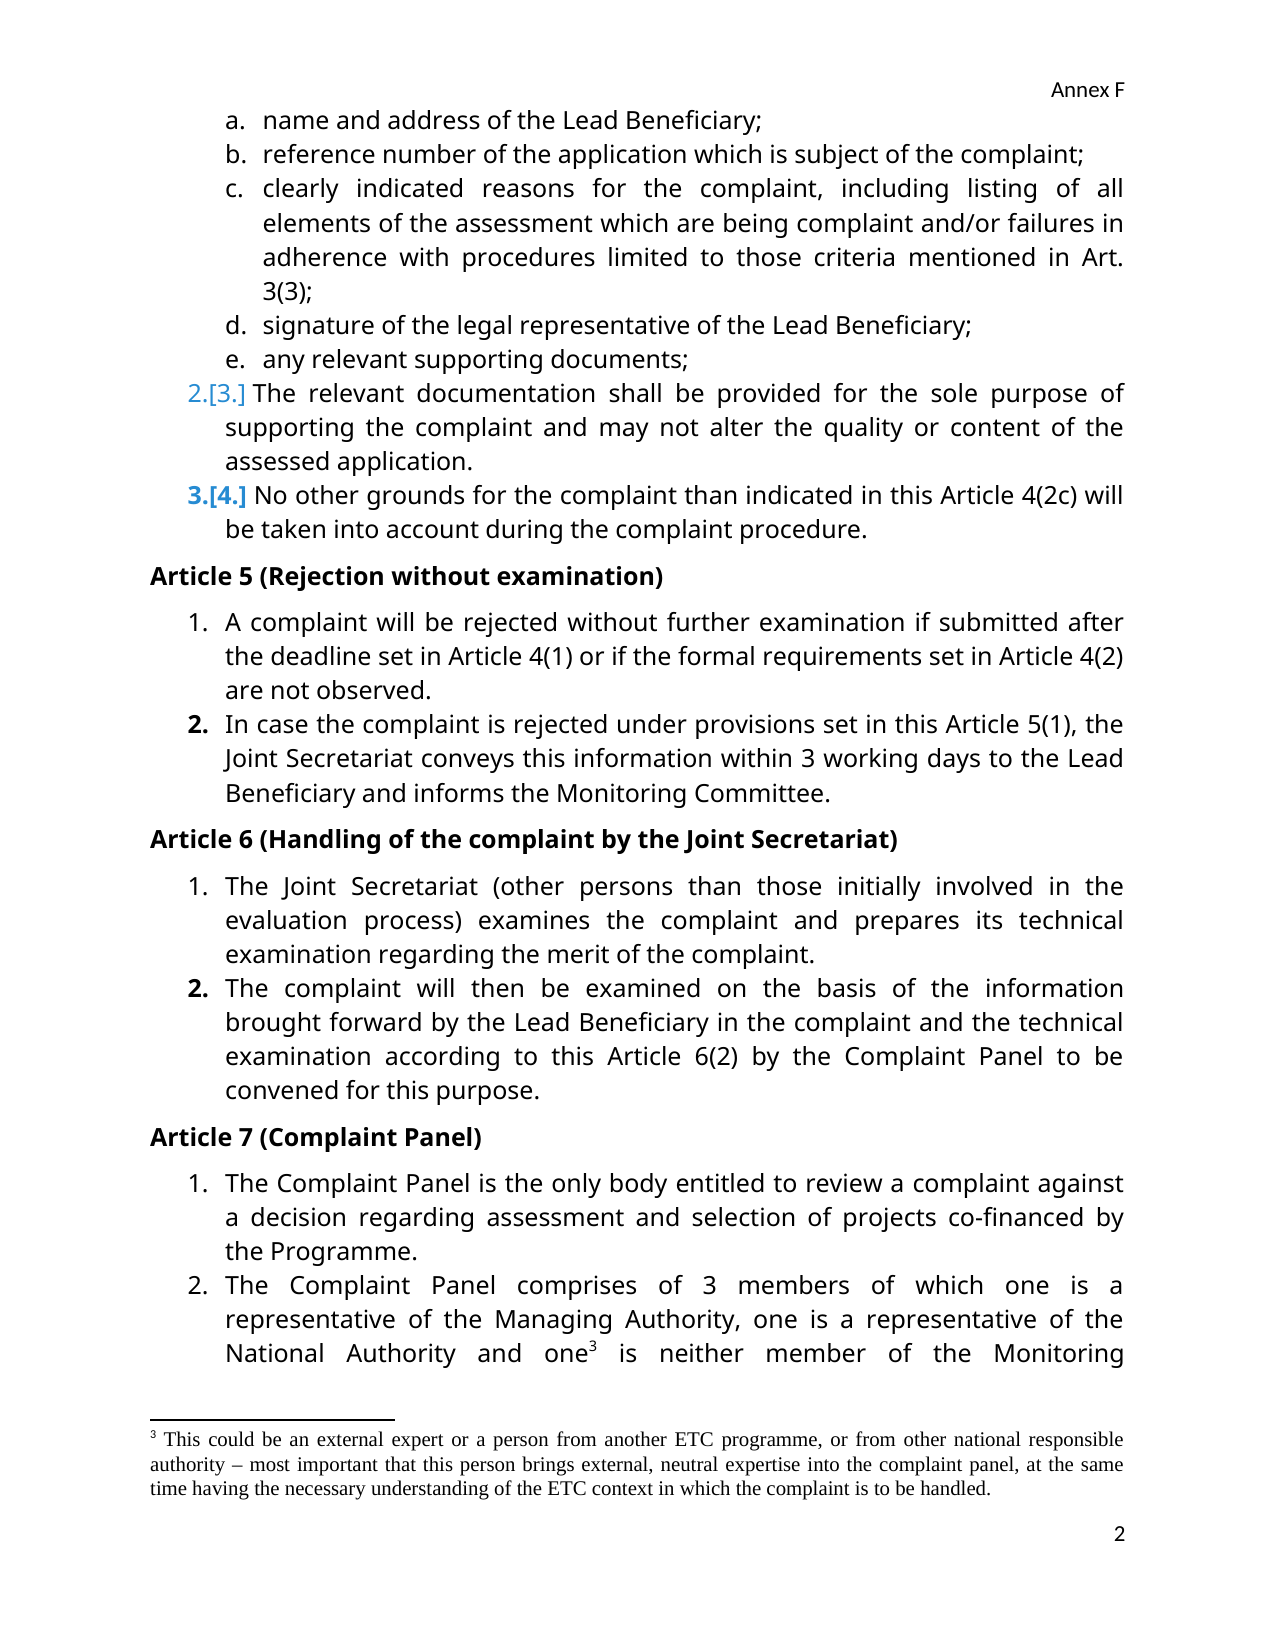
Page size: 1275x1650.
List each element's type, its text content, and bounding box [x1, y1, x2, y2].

text Article 7 (Complaint Panel) [150, 1119, 1125, 1153]
list In case the complaint is rejected under provisions set in this Article 5(1), the Joint Secretariat conveys this information within 3 working days to the Lead Beneficiary and informs the Monitoring Committee. [187, 707, 1125, 809]
list reference number of the application which is subject of the complaint; [225, 137, 1125, 171]
list name and address of the Lead Beneficiary; [225, 103, 1125, 137]
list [187, 1268, 1125, 1370]
text Article 5 (Rejection without examination) [150, 558, 1125, 592]
list The relevant documentation shall be provided for the sole purpose of supporting the complaint and may not alter the quality or content of the assessed application. [187, 376, 1125, 478]
list The complaint will then be examined on the basis of the information brought forward by the Lead Beneficiary in the complaint and the technical examination according to this Article 6(2) by the Complaint Panel to be convened for this purpose. [187, 971, 1125, 1107]
list A complaint will be rejected without further examination if submitted after the deadline set in Article 4(1) or if the formal requirements set in Article 4(2) are not observed. [187, 605, 1125, 707]
list The Complaint Panel is the only body entitled to review a complaint against a decision regarding assessment and selection of projects co-financed by the Programme. [187, 1166, 1125, 1268]
text Article 6 (Handling of the complaint by the Joint Secretariat) [150, 822, 1125, 856]
list clearly indicated reasons for the complaint, including listing of all elements of the assessment which are being complaint and/or failures in adherence with procedures limited to those criteria mentioned in Art. 3(3); [225, 171, 1125, 307]
list No other grounds for the complaint than indicated in this Article 4(2c) will be taken into account during the complaint procedure. [187, 478, 1125, 546]
list The Joint Secretariat (other persons than those initially involved in the evaluation process) examines the complaint and prepares its technical examination regarding the merit of the complaint. [187, 868, 1125, 971]
list any relevant supporting documents; [225, 341, 1125, 376]
list signature of the legal representative of the Lead Beneficiary; [225, 307, 1125, 341]
